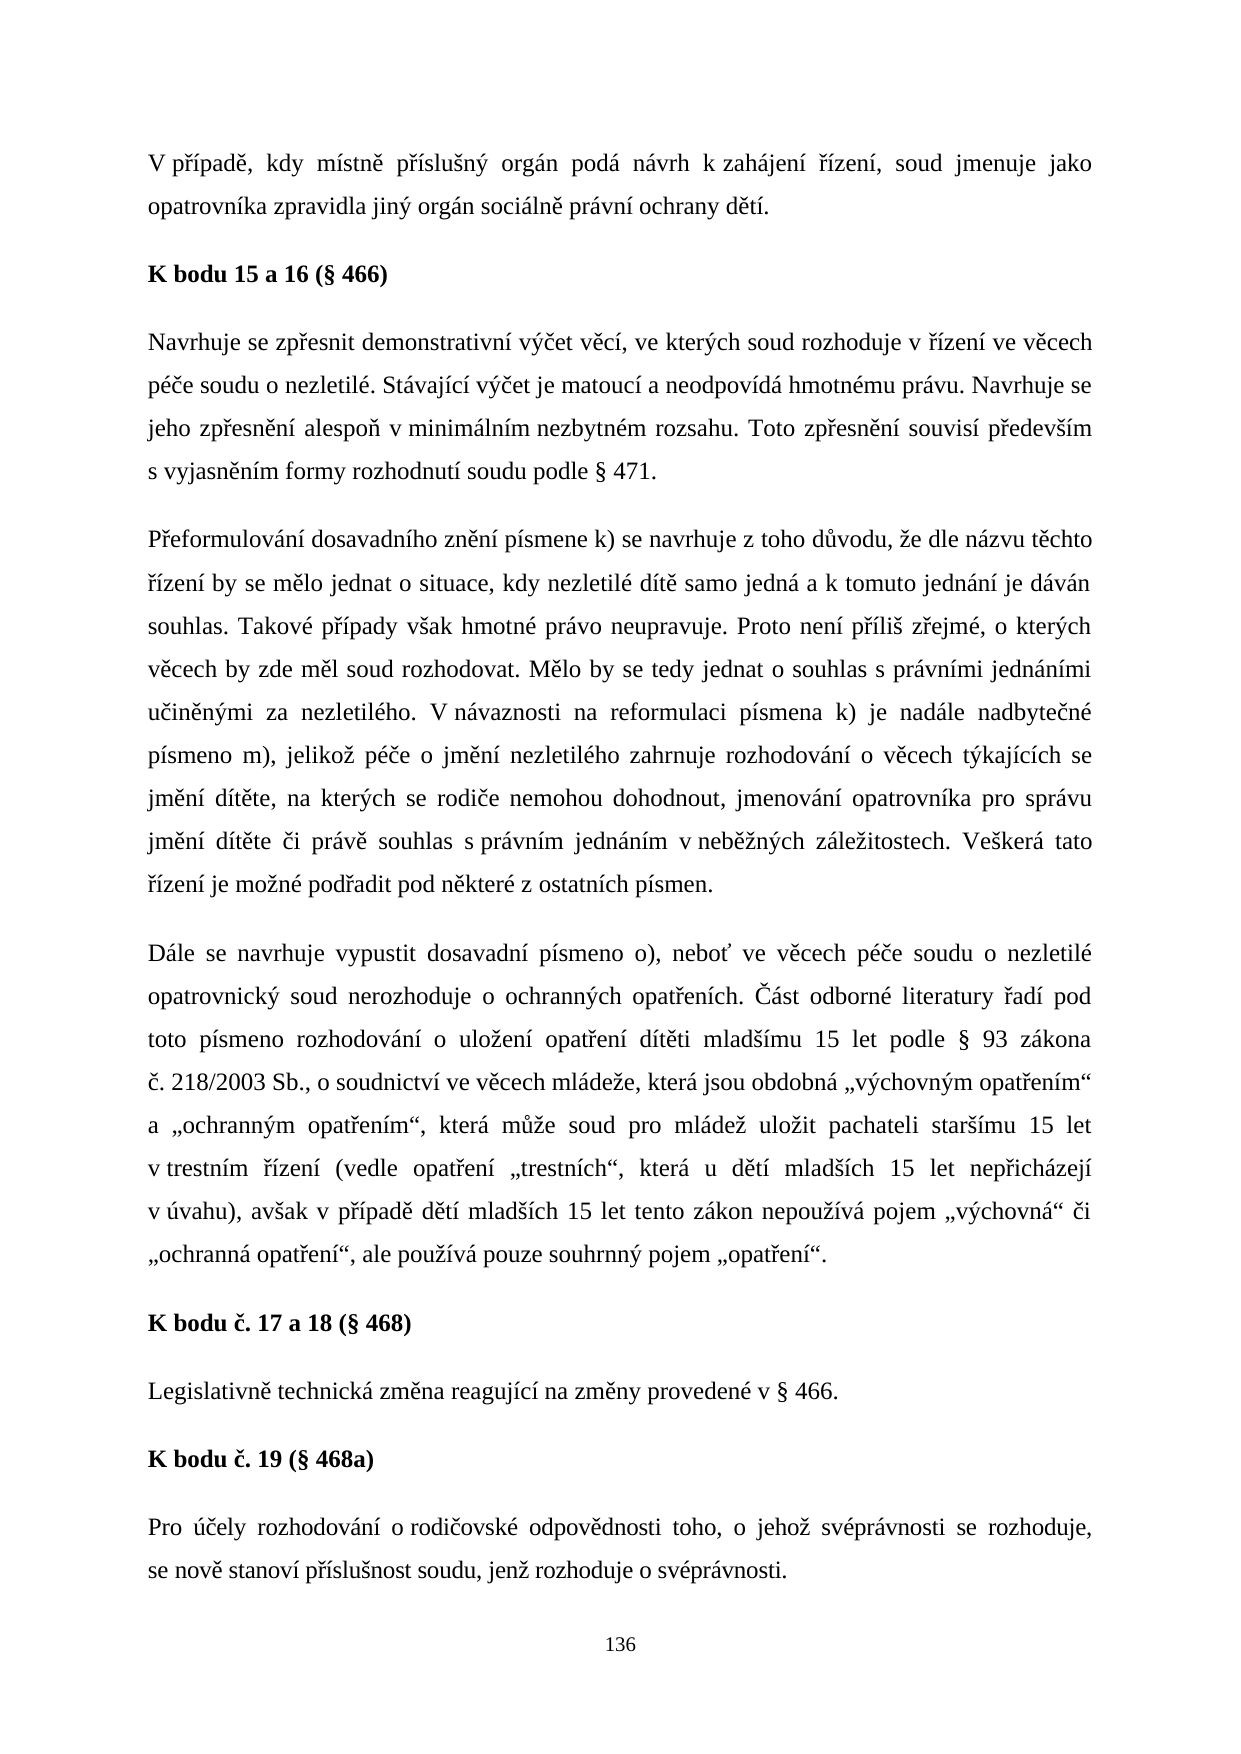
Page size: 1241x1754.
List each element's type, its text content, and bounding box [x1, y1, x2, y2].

text Přeformulování dosavadního znění písmene k) se navrhuje z toho důvodu, že dle názvu těchto řízení by se mělo jednat o situace, kdy nezletilé dítě samo jedná a k tomuto jednání je dáván souhlas. Takové případy však hmotné právo neupravuje. Proto není příliš zřejmé, o kterých věcech by zde měl soud rozhodovat. Mělo by se tedy jednat o souhlas s právními jednáními učiněnými za nezletilého. V návaznosti na reformulaci písmena k) je nadále nadbytečné písmeno m), jelikož péče o jmění nezletilého zahrnuje rozhodování o věcech týkajících se jmění dítěte, na kterých se rodiče nemohou dohodnout, jmenování opatrovníka pro správu jmění dítěte či právě souhlas s právním jednáním v neběžných záležitostech. Veškerá tato řízení je možné podřadit pod některé z ostatních písmen. [148, 524, 1093, 898]
text Dále se navrhuje vypustit dosavadní písmeno o), neboť ve věcech péče soudu o nezletilé opatrovnický soud nerozhoduje o ochranných opatřeních. Část odborné literatury řadí pod toto písmeno rozhodování o uložení opatření dítěti mladšímu 15 let podle § 93 zákona č. 218/2003 Sb., o soudnictví ve věcech mládeže, která jsou obdobná „výchovným opatřením“ a „ochranným opatřením“, která může soud pro mládež uložit pachateli staršímu 15 let v trestním řízení (vedle opatření „trestních“, která u dětí mladších 15 let nepřicházejí v úvahu), avšak v případě dětí mladších 15 let tento zákon nepoužívá pojem „výchovná“ či „ochranná opatření“, ale používá pouze souhrnný pojem „opatření“. [148, 938, 1093, 1268]
text Navrhuje se zpřesnit demonstrativní výčet věcí, ve kterých soud rozhoduje v řízení ve věcech péče soudu o nezletilé. Stávající výčet je matoucí a neodpovídá hmotnému právu. Navrhuje se jeho zpřesnění alespoň v minimálním nezbytném rozsahu. Toto zpřesnění souvisí především s vyjasněním formy rozhodnutí soudu podle § 471. [148, 327, 1093, 485]
text K bodu č. 17 a 18 (§ 468) [148, 1308, 1093, 1336]
text V případě, kdy místně příslušný orgán podá návrh k zahájení řízení, soud jmenuje jako opatrovníka zpravidla jiný orgán sociálně právní ochrany dětí. [148, 148, 1093, 219]
text K bodu 15 a 16 (§ 466) [148, 259, 1093, 288]
text Legislativně technická změna reagující na změny provedené v § 466. [148, 1376, 1093, 1404]
text K bodu č. 19 (§ 468a) [148, 1444, 1093, 1473]
text Pro účely rozhodování o rodičovské odpovědnosti toho, o jehož svéprávnosti se rozhoduje, se nově stanoví příslušnost soudu, jenž rozhoduje o svéprávnosti. [148, 1512, 1093, 1584]
